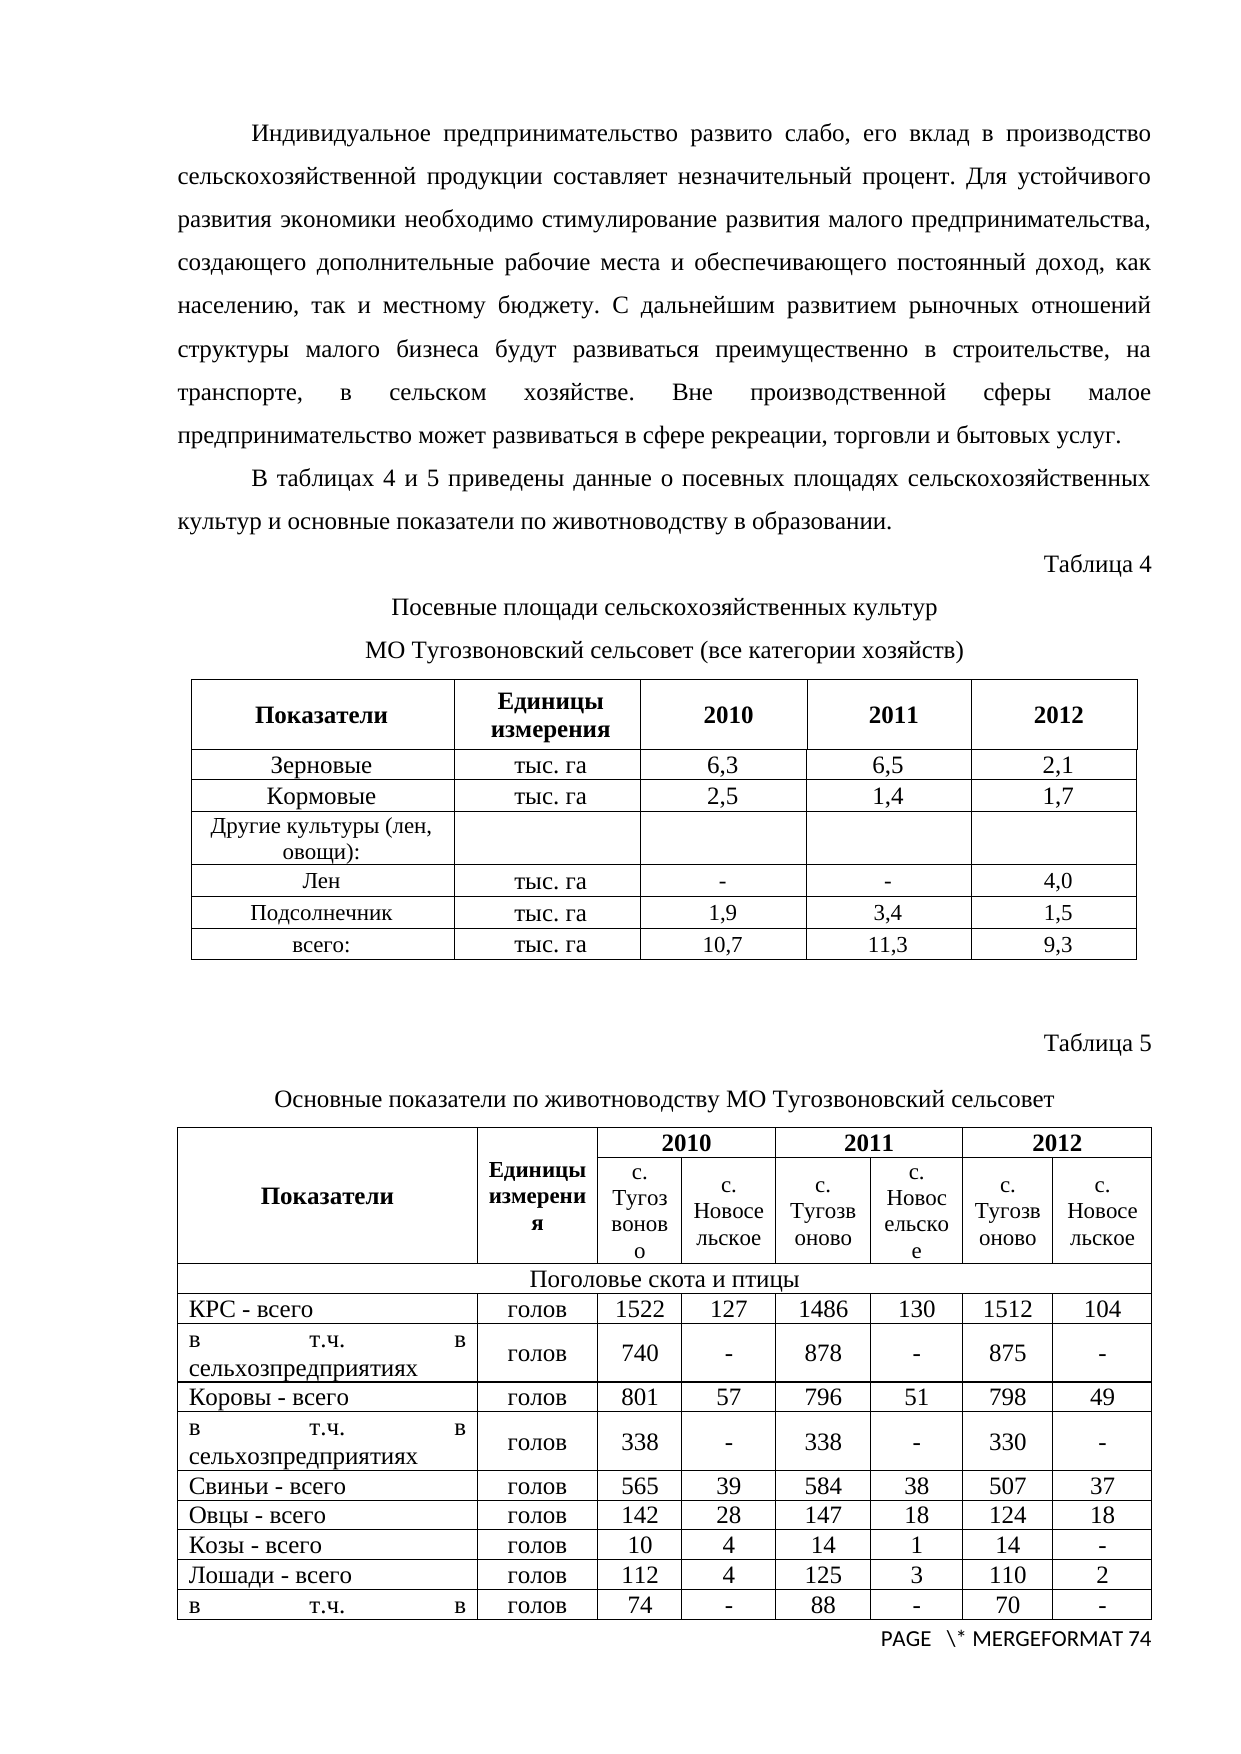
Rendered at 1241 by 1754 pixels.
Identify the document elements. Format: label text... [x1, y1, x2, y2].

table_cell 1,9 [641, 897, 806, 927]
table_cell 6,5 [807, 750, 971, 779]
table_cell 51 [871, 1383, 962, 1411]
table_cell с. Новосельское [1053, 1158, 1151, 1263]
table_cell [455, 812, 640, 864]
table_cell - [1053, 1324, 1151, 1381]
table_cell 38 [871, 1471, 962, 1499]
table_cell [178, 1590, 477, 1619]
table_cell голов [478, 1324, 597, 1381]
table_cell 740 [598, 1324, 681, 1381]
table_cell Подсолнечник [192, 897, 454, 927]
table_cell 330 [963, 1412, 1052, 1470]
table_cell 2 [1053, 1560, 1151, 1589]
table_header Показатели [192, 680, 454, 749]
table_cell 1512 [963, 1294, 1052, 1323]
table_cell 1,5 [972, 897, 1136, 927]
table_cell 6,3 [641, 750, 806, 779]
table_cell с. Новосельское [682, 1158, 775, 1263]
table_cell Кормовые [192, 780, 454, 811]
table_cell с. Тугозвоново [963, 1158, 1052, 1263]
text В таблицах 4 и 5 приведены данные о посевных площадях сельскохозяйственных культур и основные показатели по животноводству в образовании. [177, 463, 1152, 535]
table_cell - [1053, 1530, 1151, 1559]
table_cell 584 [776, 1471, 870, 1499]
table_header 2010 [598, 1128, 775, 1157]
table_cell в т.ч. в сельхозпредприятиях [178, 1412, 477, 1470]
table_header 2010 [641, 680, 807, 749]
table_cell в т.ч. в сельхозпредприятиях [178, 1324, 477, 1381]
table_cell 147 [776, 1501, 870, 1529]
table_cell 1 [871, 1530, 962, 1559]
table_cell 142 [598, 1501, 681, 1529]
table_header 2011 [776, 1128, 962, 1157]
table_cell - [682, 1324, 775, 1381]
table_cell тыс. га [455, 929, 640, 959]
table_header Единицы измерения [478, 1128, 597, 1263]
table_header Показатели [178, 1128, 477, 1263]
text Посевные площади сельскохозяйственных культур [177, 592, 1152, 621]
table_cell с. Тугозвоново [598, 1158, 681, 1263]
table_cell Лошади - всего [178, 1560, 477, 1589]
table_cell [641, 812, 806, 864]
table_cell с. Тугозвоново [776, 1158, 870, 1263]
table_cell 9,3 [972, 929, 1136, 959]
table_cell всего: [192, 929, 454, 959]
table_cell Свиньи - всего [178, 1471, 477, 1499]
table_cell - [807, 865, 971, 896]
table_cell голов [478, 1530, 597, 1559]
text МО Тугозвоновский сельсовет (все категории хозяйств) [177, 636, 1152, 664]
table_cell 10 [598, 1530, 681, 1559]
text Таблица 4 [177, 549, 1152, 578]
table_cell 130 [871, 1294, 962, 1323]
table_cell 37 [1053, 1471, 1151, 1499]
table_cell 57 [682, 1383, 775, 1411]
table_cell 112 [598, 1560, 681, 1589]
table_cell голов [478, 1412, 597, 1470]
table_cell 1,4 [807, 780, 971, 811]
table_cell 798 [963, 1383, 1052, 1411]
table_cell 565 [598, 1471, 681, 1499]
text Таблица 5 [177, 1028, 1152, 1057]
table_cell 88 [776, 1590, 870, 1619]
table_cell - [871, 1590, 962, 1619]
table_cell 801 [598, 1383, 681, 1411]
text Основные показатели по животноводству МО Тугозвоновский сельсовет [177, 1084, 1152, 1113]
table_cell 338 [598, 1412, 681, 1470]
table_cell 3 [871, 1560, 962, 1589]
table_cell 49 [1053, 1383, 1151, 1411]
table_cell тыс. га [455, 865, 640, 896]
table_cell 14 [963, 1530, 1052, 1559]
table_cell Поголовье скота и птицы [178, 1264, 1151, 1293]
table_cell 124 [963, 1501, 1052, 1529]
text Индивидуальное предпринимательство развито слабо, его вклад в производство сельскохозяйственной продукции составляет незначительный процент. Для устойчивого развития экономики необходимо стимулирование развития малого предпринимательства, создающего дополнительные рабочие места и обеспечивающего постоянный доход, как населению, так и местному бюджету. С дальнейшим развитием рыночных отношений структуры малого бизнеса будут развиваться преимущественно в строительстве, на транспорте, в сельском хозяйстве. Вне производственной сферы малое предпринимательство может развиваться в сфере рекреации, торговли и бытовых услуг. [177, 118, 1152, 449]
table_cell Другие культуры (лен, овощи): [192, 812, 454, 864]
table_header Единицы измерения [455, 680, 640, 749]
table_cell 1522 [598, 1294, 681, 1323]
table_cell 4 [682, 1560, 775, 1589]
table_cell - [641, 865, 806, 896]
table_cell голов [478, 1590, 597, 1619]
table_cell 1,7 [972, 780, 1136, 811]
table_cell Лен [192, 865, 454, 896]
table_cell тыс. га [455, 780, 640, 811]
table_cell 4 [682, 1530, 775, 1559]
table_cell 70 [963, 1590, 1052, 1619]
table_cell [807, 812, 971, 864]
table_cell [972, 812, 1136, 864]
table_cell 875 [963, 1324, 1052, 1381]
table_cell голов [478, 1383, 597, 1411]
table_cell голов [478, 1501, 597, 1529]
table_cell - [871, 1324, 962, 1381]
table_cell Овцы - всего [178, 1501, 477, 1529]
table_cell голов [478, 1471, 597, 1499]
table_cell с. Новосельское [871, 1158, 962, 1263]
table_cell КРС - всего [178, 1294, 477, 1323]
table_cell 39 [682, 1471, 775, 1499]
table_cell 3,4 [807, 897, 971, 927]
table_cell тыс. га [455, 897, 640, 927]
table_cell 507 [963, 1471, 1052, 1499]
table_cell 2,5 [641, 780, 806, 811]
table_header 2012 [972, 680, 1137, 749]
table_cell 4,0 [972, 865, 1136, 896]
table_cell - [871, 1412, 962, 1470]
table_cell 18 [871, 1501, 962, 1529]
table_cell 14 [776, 1530, 870, 1559]
table_cell - [1053, 1590, 1151, 1619]
table_cell 28 [682, 1501, 775, 1529]
table_cell 110 [963, 1560, 1052, 1589]
table_cell 10,7 [641, 929, 806, 959]
table_cell - [682, 1590, 775, 1619]
table_cell 878 [776, 1324, 870, 1381]
table_cell голов [478, 1560, 597, 1589]
table_cell 125 [776, 1560, 870, 1589]
table_cell 11,3 [807, 929, 971, 959]
table_cell 2,1 [972, 750, 1136, 779]
table_cell 338 [776, 1412, 870, 1470]
table_cell 1486 [776, 1294, 870, 1323]
table_cell 74 [598, 1590, 681, 1619]
table_cell 127 [682, 1294, 775, 1323]
table_cell 796 [776, 1383, 870, 1411]
table_cell - [1053, 1412, 1151, 1470]
table_cell Коровы - всего [178, 1383, 477, 1411]
table_cell 104 [1053, 1294, 1151, 1323]
table_header 2011 [808, 680, 971, 749]
table_cell 18 [1053, 1501, 1151, 1529]
table_cell - [682, 1412, 775, 1470]
table_cell Козы - всего [178, 1530, 477, 1559]
table_cell голов [478, 1294, 597, 1323]
table_cell Зерновые [192, 750, 454, 779]
table_header 2012 [963, 1128, 1151, 1157]
table_cell тыс. га [455, 750, 640, 779]
